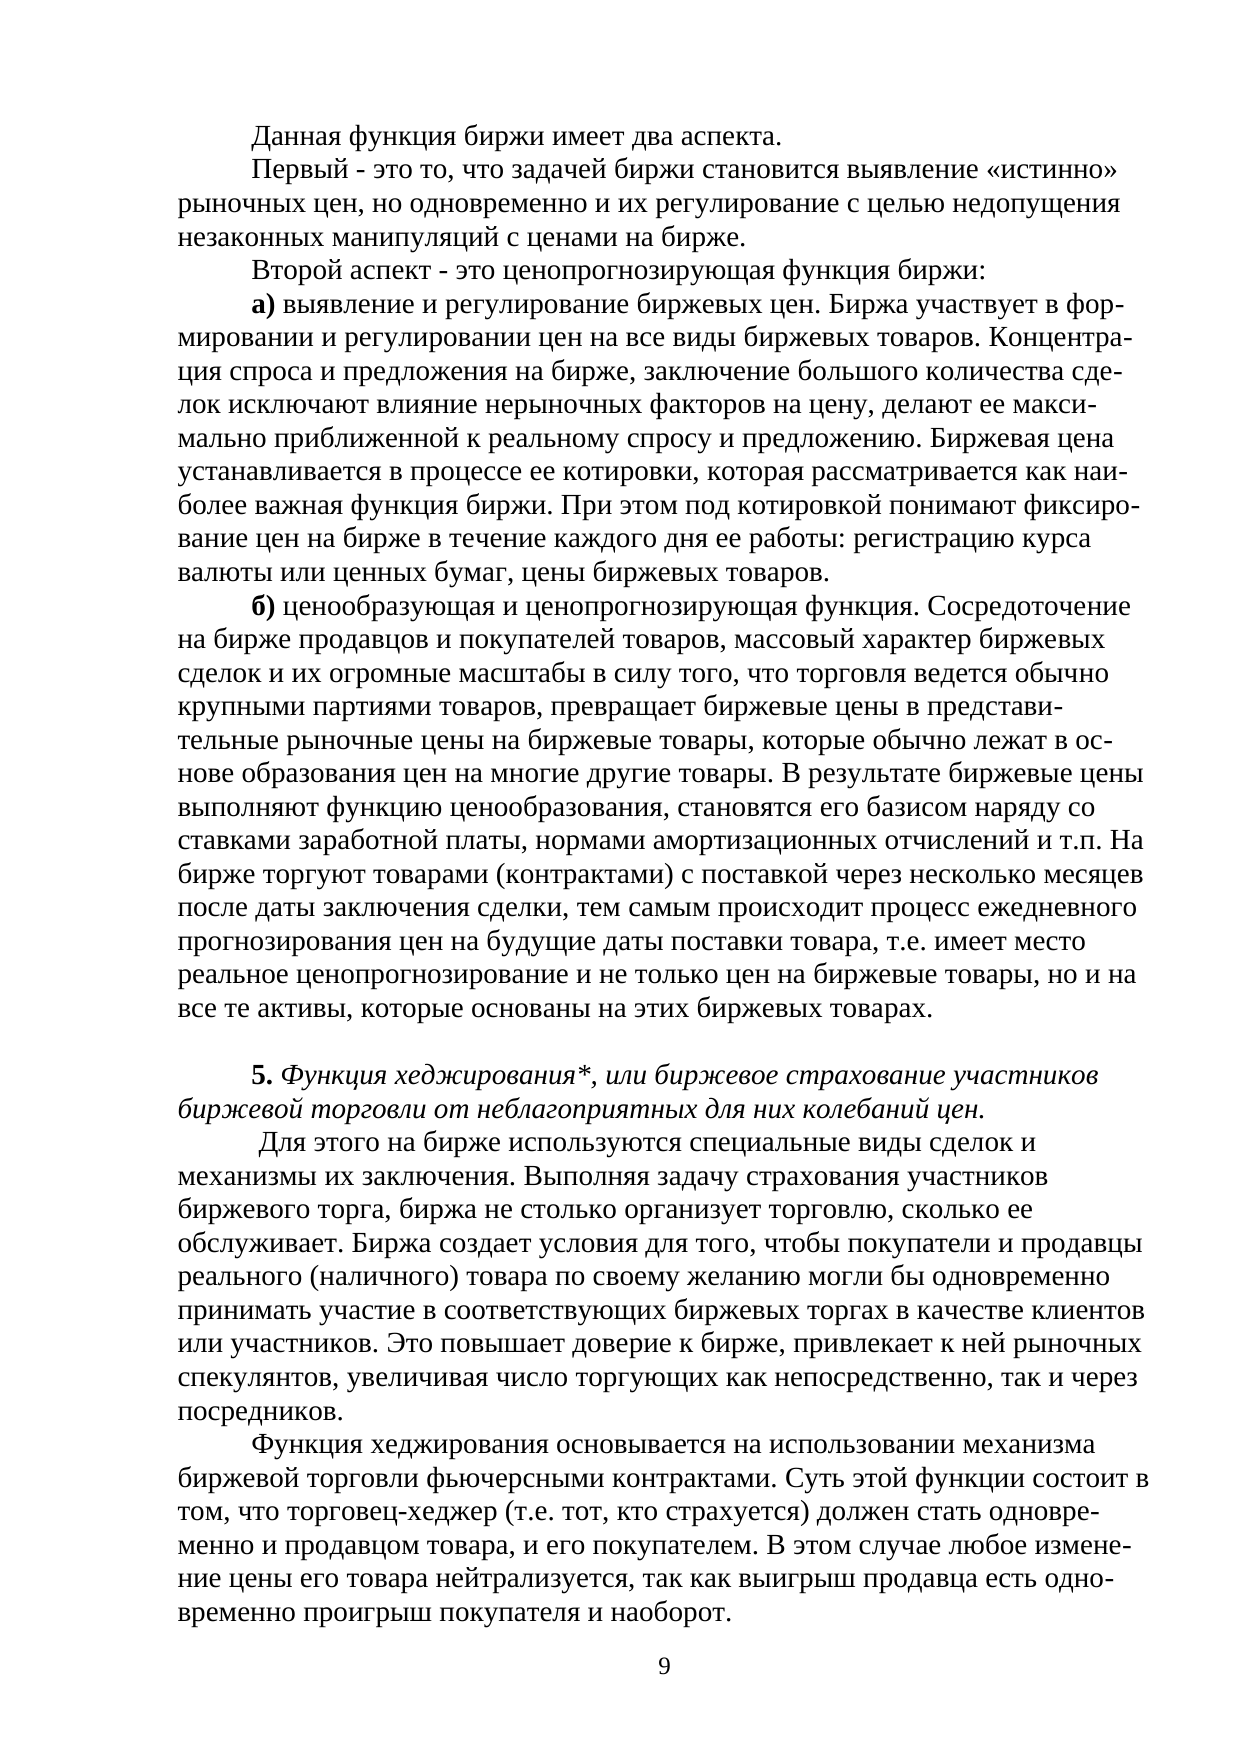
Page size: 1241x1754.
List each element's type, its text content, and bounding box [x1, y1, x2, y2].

text Данная функция биржи имеет два аспекта. [177, 118, 1152, 152]
text Второй аспект - это ценопрогнозирующая функция биржи: [177, 252, 1152, 286]
text Первый - это то, что задачей биржи становится выявление «истинно» рыночных цен, но одновременно и их регулирование с целью недопущения незаконных манипуляций с ценами на бирже. [177, 152, 1152, 252]
text 5. Функция хеджирования*, или биржевое страхование участников биржевой торговли от неблагоприятных для них колебаний цен. [177, 1057, 1152, 1124]
text Функция хеджирования основывается на использовании механизма биржевой торговли фьючерсными контрактами. Суть этой функции состоит в том, что торговец-хеджер (т.е. тот, кто страхуется) должен стать одновременно и продавцом товара, и его покупателем. В этом случае любое изменение цены его товара нейтрализуется, так как выигрыш продавца есть одновременно проигрыш покупателя и наоборот. [177, 1426, 1152, 1627]
text б) ценообразующая и ценопрогнозирующая функция. Сосредоточение на бирже продавцов и покупателей товаров, массовый характер биржевых сделок и их огромные масштабы в силу того, что торговля ведется обычно крупными партиями товаров, превращает биржевые цены в представительные рыночные цены на биржевые товары, которые обычно лежат в основе образования цен на многие другие товары. В результате биржевые цены выполняют функцию ценообразования, становятся его базисом наряду со ставками заработной платы, нормами амортизационных отчислений и т.п. На бирже торгуют товарами (контрактами) с поставкой через несколько месяцев после даты заключения сделки, тем самым происходит процесс ежедневного прогнозирования цен на будущие даты поставки товара, т.е. имеет место реальное ценопрогнозирование и не только цен на биржевые товары, но и на все те активы, которые основаны на этих биржевых товарах. [177, 588, 1152, 1024]
text Для этого на бирже используются специальные виды сделок и механизмы их заключения. Выполняя задачу страхования участников биржевого торга, биржа не столько организует торговлю, сколько ее обслуживает. Биржа создает условия для того, чтобы покупатели и продавцы реального (наличного) товара по своему желанию могли бы одновременно принимать участие в соответствующих биржевых торгах в качестве клиентов или участников. Это повышает доверие к бирже, привлекает к ней рыночных спекулянтов, увеличивая число торгующих как непосредственно, так и через посредников. [177, 1124, 1152, 1426]
text а) выявление и регулирование биржевых цен. Биржа участвует в формировании и регулировании цен на все виды биржевых товаров. Концентрация спроса и предложения на бирже, заключение большого количества сделок исключают влияние нерыночных факторов на цену, делают ее максимально приближенной к реальному спросу и предложению. Биржевая цена устанавливается в процессе ее котировки, которая рассматривается как наиболее важная функция биржи. При этом под котировкой понимают фиксирование цен на бирже в течение каждого дня ее работы: регистрацию курса валюты или ценных бумаг, цены биржевых товаров. [177, 286, 1152, 588]
